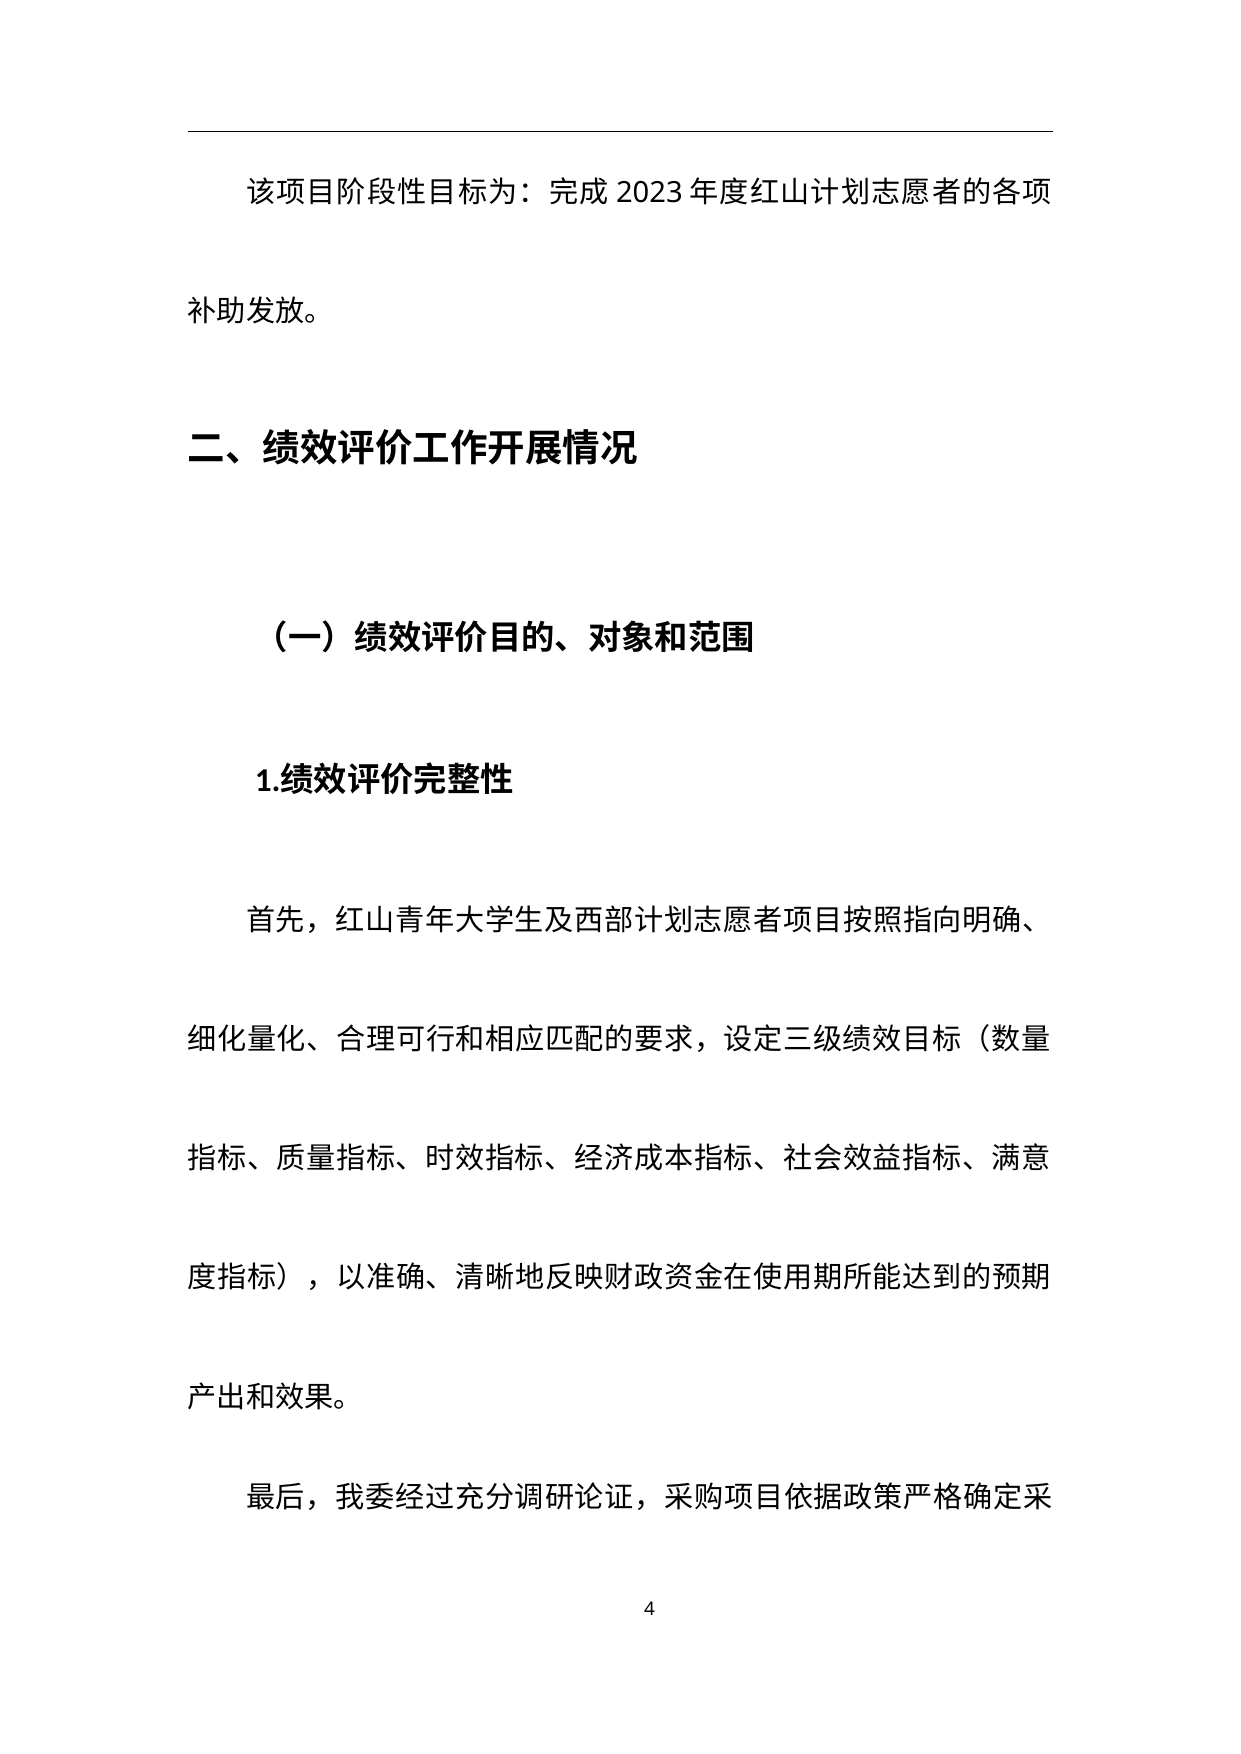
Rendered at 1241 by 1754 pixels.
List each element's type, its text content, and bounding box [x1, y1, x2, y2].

subtitle 二、绩效评价工作开展情况 [187, 405, 1053, 484]
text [187, 1455, 1053, 1534]
subtitle 1.绩效评价完整性 [187, 737, 1053, 816]
text 该项目阶段性目标为：完成2023年度红山计划志愿者的各项补助发放。 [187, 150, 1053, 348]
text 首先，红山青年大学生及西部计划志愿者项目按照指向明确、细化量化、合理可行和相应匹配的要求，设定三级绩效目标（数量指标、质量指标、时效指标、经济成本指标、社会效益指标、满意度指标），以准确、清晰地反映财政资金在使用期所能达到的预期产出和效果。 [187, 878, 1053, 1434]
subtitle （一）绩效评价目的、对象和范围 [187, 595, 1053, 674]
